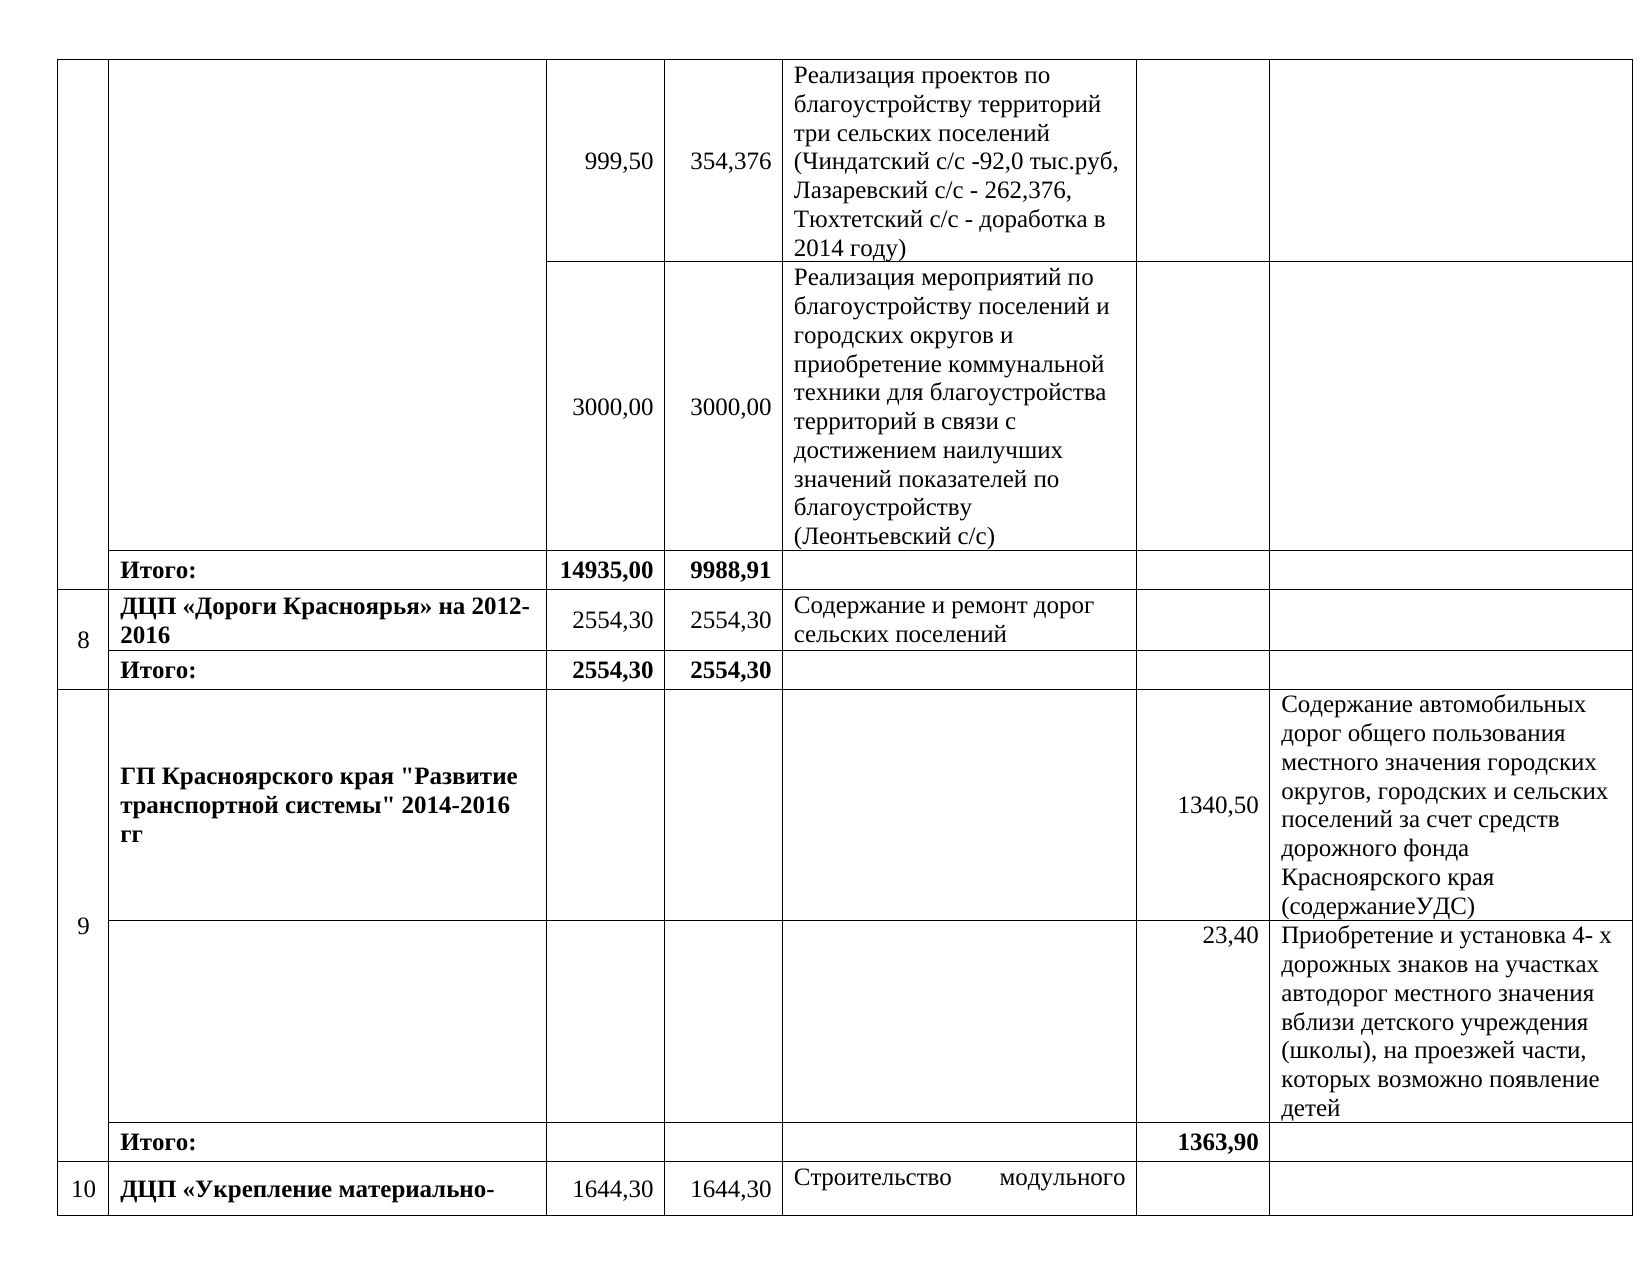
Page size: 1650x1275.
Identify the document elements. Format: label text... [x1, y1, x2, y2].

table_cell Реализация проектов по благоустройству территорий три сельских поселений (Чиндатский с/с -92,0 тыс.руб, Лазаревский с/с - 262,376, Тюхтетский с/с - доработка в 2014 году) [783, 60, 1136, 261]
table_cell 354,376 [665, 60, 782, 261]
table_cell [1270, 60, 1632, 261]
table_cell [665, 921, 782, 1122]
table_cell [1137, 262, 1269, 550]
table_cell 8 [58, 590, 108, 688]
table_cell Содержание и ремонт дорог сельских поселений [783, 590, 1136, 649]
table_cell [1270, 551, 1632, 589]
table_cell 999,50 [547, 60, 664, 261]
table_cell 2554,30 [547, 651, 664, 688]
table_cell 9988,91 [665, 551, 782, 589]
table_cell [547, 1123, 664, 1161]
table_cell 1644,30 [547, 1162, 664, 1215]
table_cell ГП Красноярского края "Развитие транспортной системы" 2014-2016 гг [109, 690, 546, 919]
table_cell [1137, 60, 1269, 261]
table_cell 2554,30 [665, 651, 782, 688]
table_cell 1644,30 [665, 1162, 782, 1215]
table_cell Итого: [109, 651, 546, 688]
table_cell 1340,50 [1137, 690, 1269, 919]
table_cell 1363,90 [1137, 1123, 1269, 1161]
table_cell 14935,00 [547, 551, 664, 589]
table_cell Реализация мероприятий по благоустройству поселений и городских округов и приобретение коммунальной техники для благоустройства территорий в связи с достижением наилучших значений показателей по благоустройству (Леонтьевский с/с) [783, 262, 1136, 550]
table_cell [1270, 590, 1632, 649]
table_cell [109, 1162, 546, 1215]
table_cell [1270, 262, 1632, 550]
table_cell [1270, 651, 1632, 688]
table_cell [783, 551, 1136, 589]
table_cell [1137, 590, 1269, 649]
table_cell [1270, 1162, 1632, 1215]
table_cell 10 [58, 1162, 108, 1215]
table_cell [1137, 651, 1269, 688]
table_cell [1137, 551, 1269, 589]
table_cell [783, 1123, 1136, 1161]
table_cell [665, 690, 782, 919]
table_cell [783, 921, 1136, 1122]
table_cell ДЦП «Дороги Красноярья» на 2012-2016 [109, 590, 546, 649]
table_cell [783, 690, 1136, 919]
table_cell 3000,00 [547, 262, 664, 550]
table_cell [783, 651, 1136, 688]
table_cell [1137, 1162, 1269, 1215]
table_cell Содержание автомобильных дорог общего пользования местного значения городских округов, городских и сельских поселений за счет средств дорожного фонда Красноярского края (содержаниеУДС) [1270, 690, 1632, 919]
table_cell [665, 1123, 782, 1161]
table_cell [109, 921, 546, 1122]
table_cell 9 [58, 690, 108, 1161]
table_cell 2554,30 [547, 590, 664, 649]
table_cell Приобретение и установка 4- х дорожных знаков на участках автодорог местного значения вблизи детского учреждения (школы), на проезжей части, которых возможно появление детей [1270, 921, 1632, 1122]
table_cell [547, 921, 664, 1122]
table_cell 23,40 [1137, 921, 1269, 1122]
table_cell Итого: [109, 551, 546, 589]
table_cell 3000,00 [665, 262, 782, 550]
table_cell [547, 690, 664, 919]
table_cell [1270, 1123, 1632, 1161]
table_cell Итого: [109, 1123, 546, 1161]
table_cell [783, 1162, 1136, 1215]
table_cell 2554,30 [665, 590, 782, 649]
